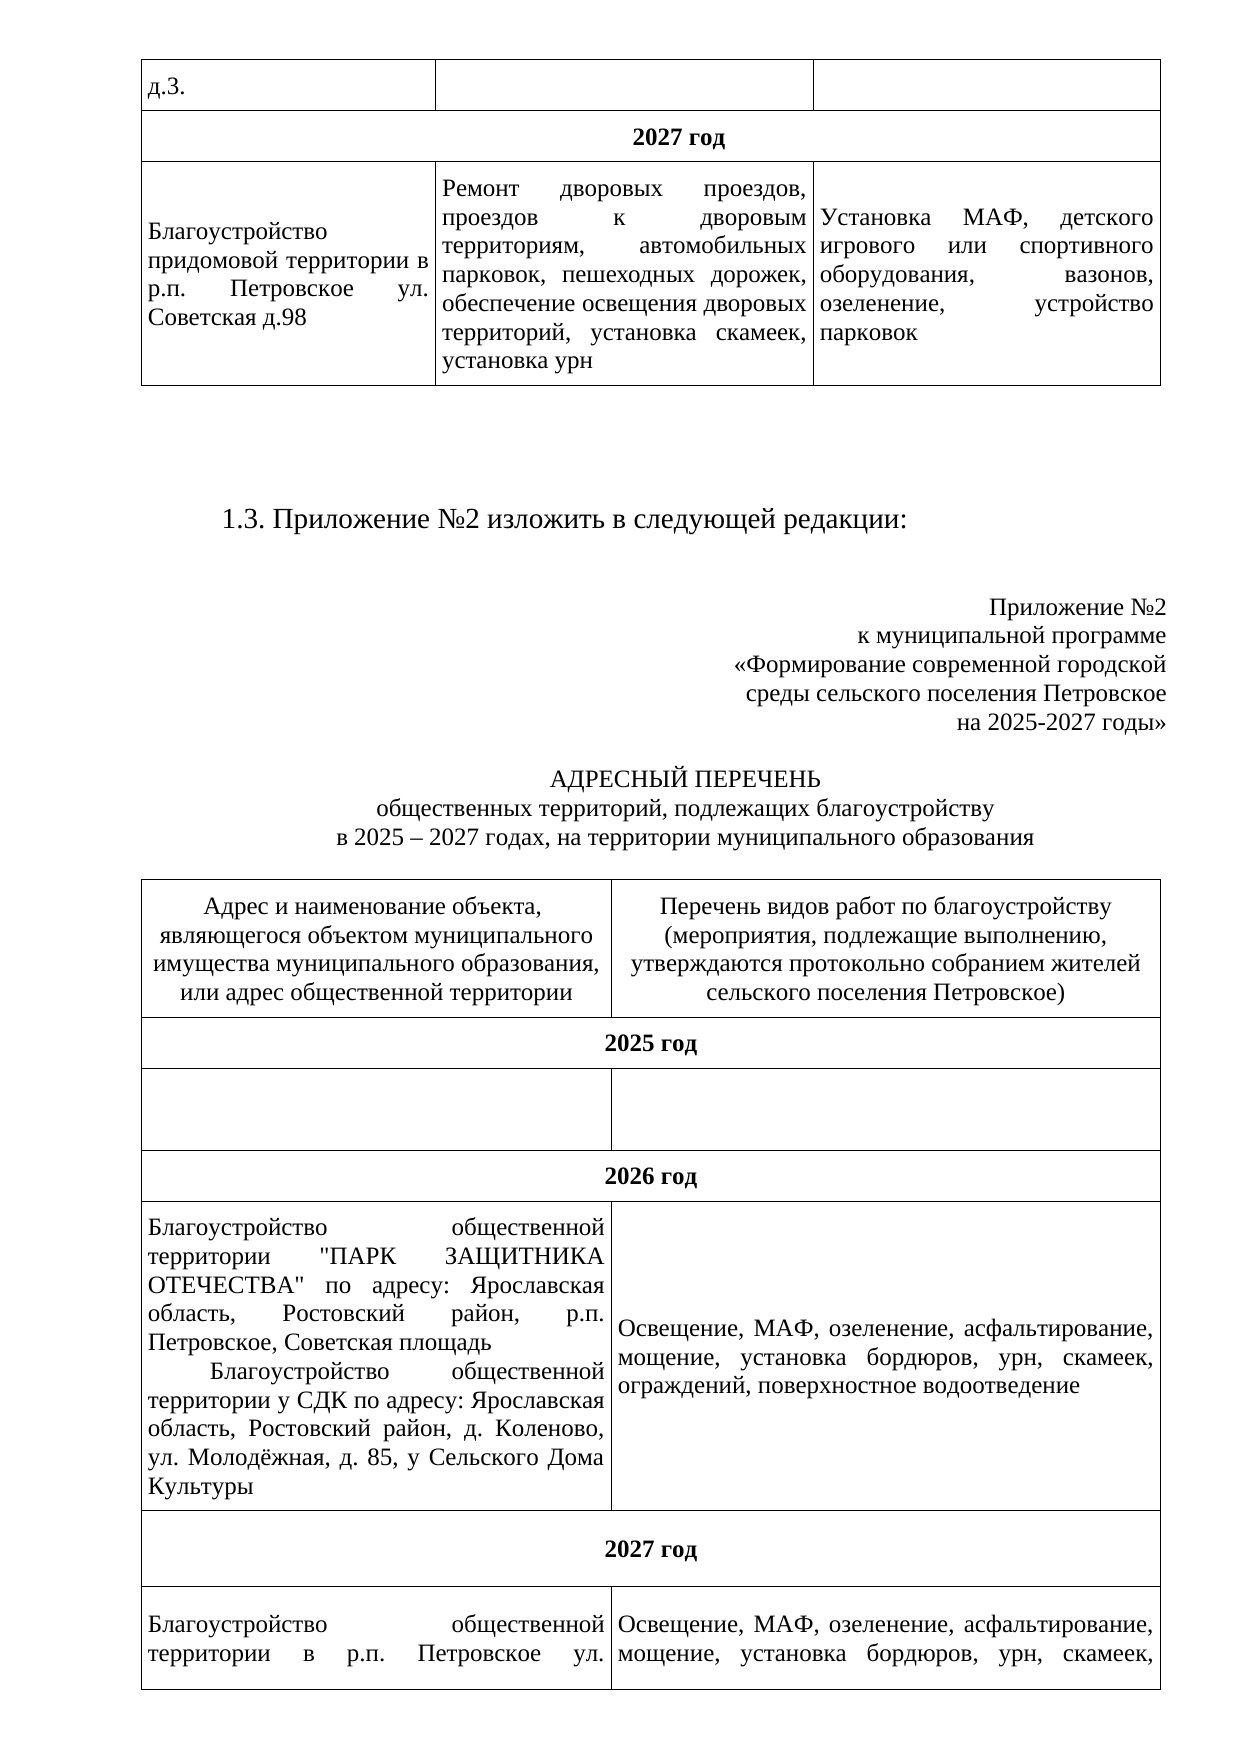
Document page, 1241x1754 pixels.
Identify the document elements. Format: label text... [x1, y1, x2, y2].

text на 2025-2027 годы» [148, 707, 1167, 736]
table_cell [814, 162, 1160, 385]
text Приложение №2 [860, 592, 1167, 621]
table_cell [814, 60, 1160, 110]
table_cell Благоустройство общественной территории "ПАРК ЗАЩИТНИКА ОТЕЧЕСТВА" по адресу: Ярославская область, Ростовский район, р.п. Петровское, Советская площадь Благоустройство общественной территории у СДК по адресу: Ярославская область, Ростовский район, д. Коленово, ул. Молодёжная, д. 85, у Сельского Дома Культуры [142, 1202, 611, 1510]
text «Формирование современной городской [148, 649, 1167, 678]
text АДРЕСНЫЙ ПЕРЕЧЕНЬ [148, 764, 1167, 793]
table_cell [142, 1069, 611, 1149]
text в 2025 – 2027 годах, на территории муниципального образования [148, 822, 1167, 851]
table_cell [142, 60, 435, 110]
table_cell Освещение, МАФ, озеленение, асфальтирование, мощение, установка бордюров, урн, скамеек, ограждений, поверхностное водоотведение [612, 1202, 1160, 1510]
table_cell [612, 1069, 1160, 1149]
table_cell 2027 год [142, 111, 1160, 161]
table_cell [612, 1587, 1160, 1689]
table_header Адрес и наименование объекта, являющегося объектом муниципального имущества муниципального образования, или адрес общественной территории [142, 880, 611, 1017]
text 1.3. Приложение №2 изложить в следующей редакции: [148, 501, 1167, 534]
table_cell 2025 год [142, 1018, 1160, 1068]
table_header Перечень видов работ по благоустройству (мероприятия, подлежащие выполнению, утверждаются протокольно собранием жителей сельского поселения Петровское) [612, 880, 1160, 1017]
table_cell Благоустройство придомовой территории в р.п. Петровское ул. Советская д.98 [142, 162, 435, 385]
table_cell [142, 1587, 611, 1689]
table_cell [436, 162, 813, 385]
text общественных территорий, подлежащих благоустройству [148, 793, 1167, 822]
table_cell 2027 год [142, 1511, 1160, 1586]
text среды сельского поселения Петровское [148, 678, 1167, 707]
table_cell 2026 год [142, 1151, 1160, 1201]
text к муниципальной программе [148, 621, 1167, 649]
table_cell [436, 60, 813, 110]
